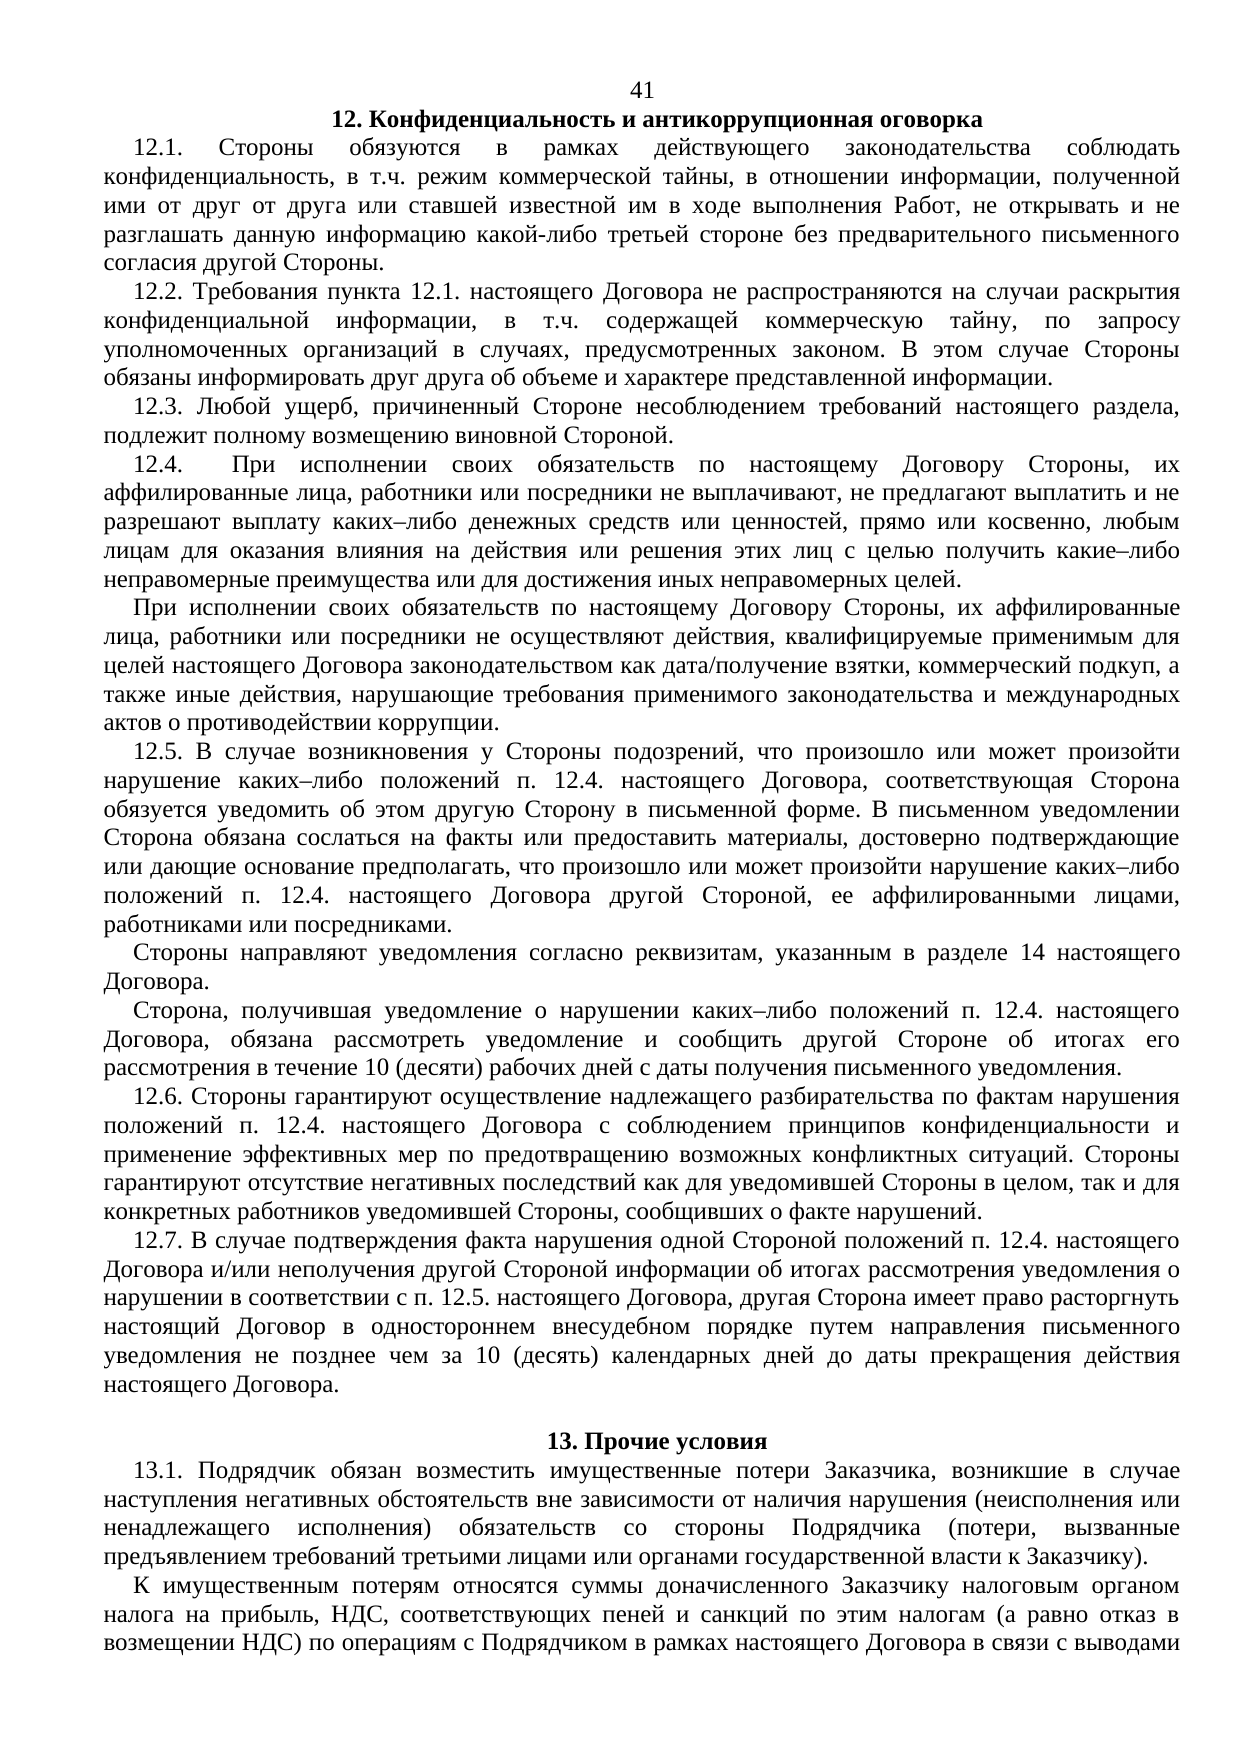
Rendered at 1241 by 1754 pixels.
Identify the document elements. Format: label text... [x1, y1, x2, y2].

text Стороны направляют уведомления согласно реквизитам, указанным в разделе 14 настоящего Договора. [103, 937, 1181, 995]
text 12.3. Любой ущерб, причиненный Стороне несоблюдением требований настоящего раздела, подлежит полному возмещению виновной Стороной. [103, 391, 1181, 449]
text Сторона, получившая уведомление о нарушении каких–либо положений п. 12.4. настоящего Договора, обязана рассмотреть уведомление и сообщить другой Стороне об итогах его рассмотрения в течение 10 (десяти) рабочих дней с даты получения письменного уведомления. [103, 995, 1181, 1081]
text 12. Конфиденциальность и антикоррупционная оговорка [103, 104, 1181, 132]
text 13. Прочие условия [103, 1426, 1181, 1455]
text 13.1. Подрядчик обязан возместить имущественные потери Заказчика, возникшие в случае наступления негативных обстоятельств вне зависимости от наличия нарушения (неисполнения или ненадлежащего исполнения) обязательств со стороны Подрядчика (потери, вызванные предъявлением требований третьими лицами или органами государственной власти к Заказчику). [103, 1455, 1181, 1570]
text 12.7. В случае подтверждения факта нарушения одной Стороной положений п. 12.4. настоящего Договора и/или неполучения другой Стороной информации об итогах рассмотрения уведомления о нарушении в соответствии с п. 12.5. настоящего Договора, другая Сторона имеет право расторгнуть настоящий Договор в одностороннем внесудебном порядке путем направления письменного уведомления не позднее чем за 10 (десять) календарных дней до даты прекращения действия настоящего Договора. [103, 1225, 1181, 1397]
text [103, 1570, 1181, 1656]
text 12.5. В случае возникновения у Стороны подозрений, что произошло или может произойти нарушение каких–либо положений п. 12.4. настоящего Договора, соответствующая Сторона обязуется уведомить об этом другую Сторону в письменной форме. В письменном уведомлении Сторона обязана сослаться на факты или предоставить материалы, достоверно подтверждающие или дающие основание предполагать, что произошло или может произойти нарушение каких–либо положений п. 12.4. настоящего Договора другой Стороной, ее аффилированными лицами, работниками или посредниками. [103, 736, 1181, 937]
text При исполнении своих обязательств по настоящему Договору Стороны, их аффилированные лица, работники или посредники не осуществляют действия, квалифицируемые применимым для целей настоящего Договора законодательством как дата/получение взятки, коммерческий подкуп, а также иные действия, нарушающие требования применимого законодательства и международных актов о противодействии коррупции. [103, 592, 1181, 736]
text 12.6. Стороны гарантируют осуществление надлежащего разбирательства по фактам нарушения положений п. 12.4. настоящего Договора с соблюдением принципов конфиденциальности и применение эффективных мер по предотвращению возможных конфликтных ситуаций. Стороны гарантируют отсутствие негативных последствий как для уведомившей Стороны в целом, так и для конкретных работников уведомившей Стороны, сообщивших о факте нарушений. [103, 1081, 1181, 1225]
text 12.4. При исполнении своих обязательств по настоящему Договору Стороны, их аффилированные лица, работники или посредники не выплачивают, не предлагают выплатить и не разрешают выплату каких–либо денежных средств или ценностей, прямо или косвенно, любым лицам для оказания влияния на действия или решения этих лиц с целью получить какие–либо неправомерные преимущества или для достижения иных неправомерных целей. [103, 449, 1181, 592]
text 12.2. Требования пункта 12.1. настоящего Договора не распространяются на случаи раскрытия конфиденциальной информации, в т.ч. содержащей коммерческую тайну, по запросу уполномоченных организаций в случаях, предусмотренных законом. В этом случае Стороны обязаны информировать друг друга об объеме и характере представленной информации. [103, 276, 1181, 391]
text 12.1. Стороны обязуются в рамках действующего законодательства соблюдать конфиденциальность, в т.ч. режим коммерческой тайны, в отношении информации, полученной ими от друг от друга или ставшей известной им в ходе выполнения Работ, не открывать и не разглашать данную информацию какой-либо третьей стороне без предварительного письменного согласия другой Стороны. [103, 132, 1181, 276]
